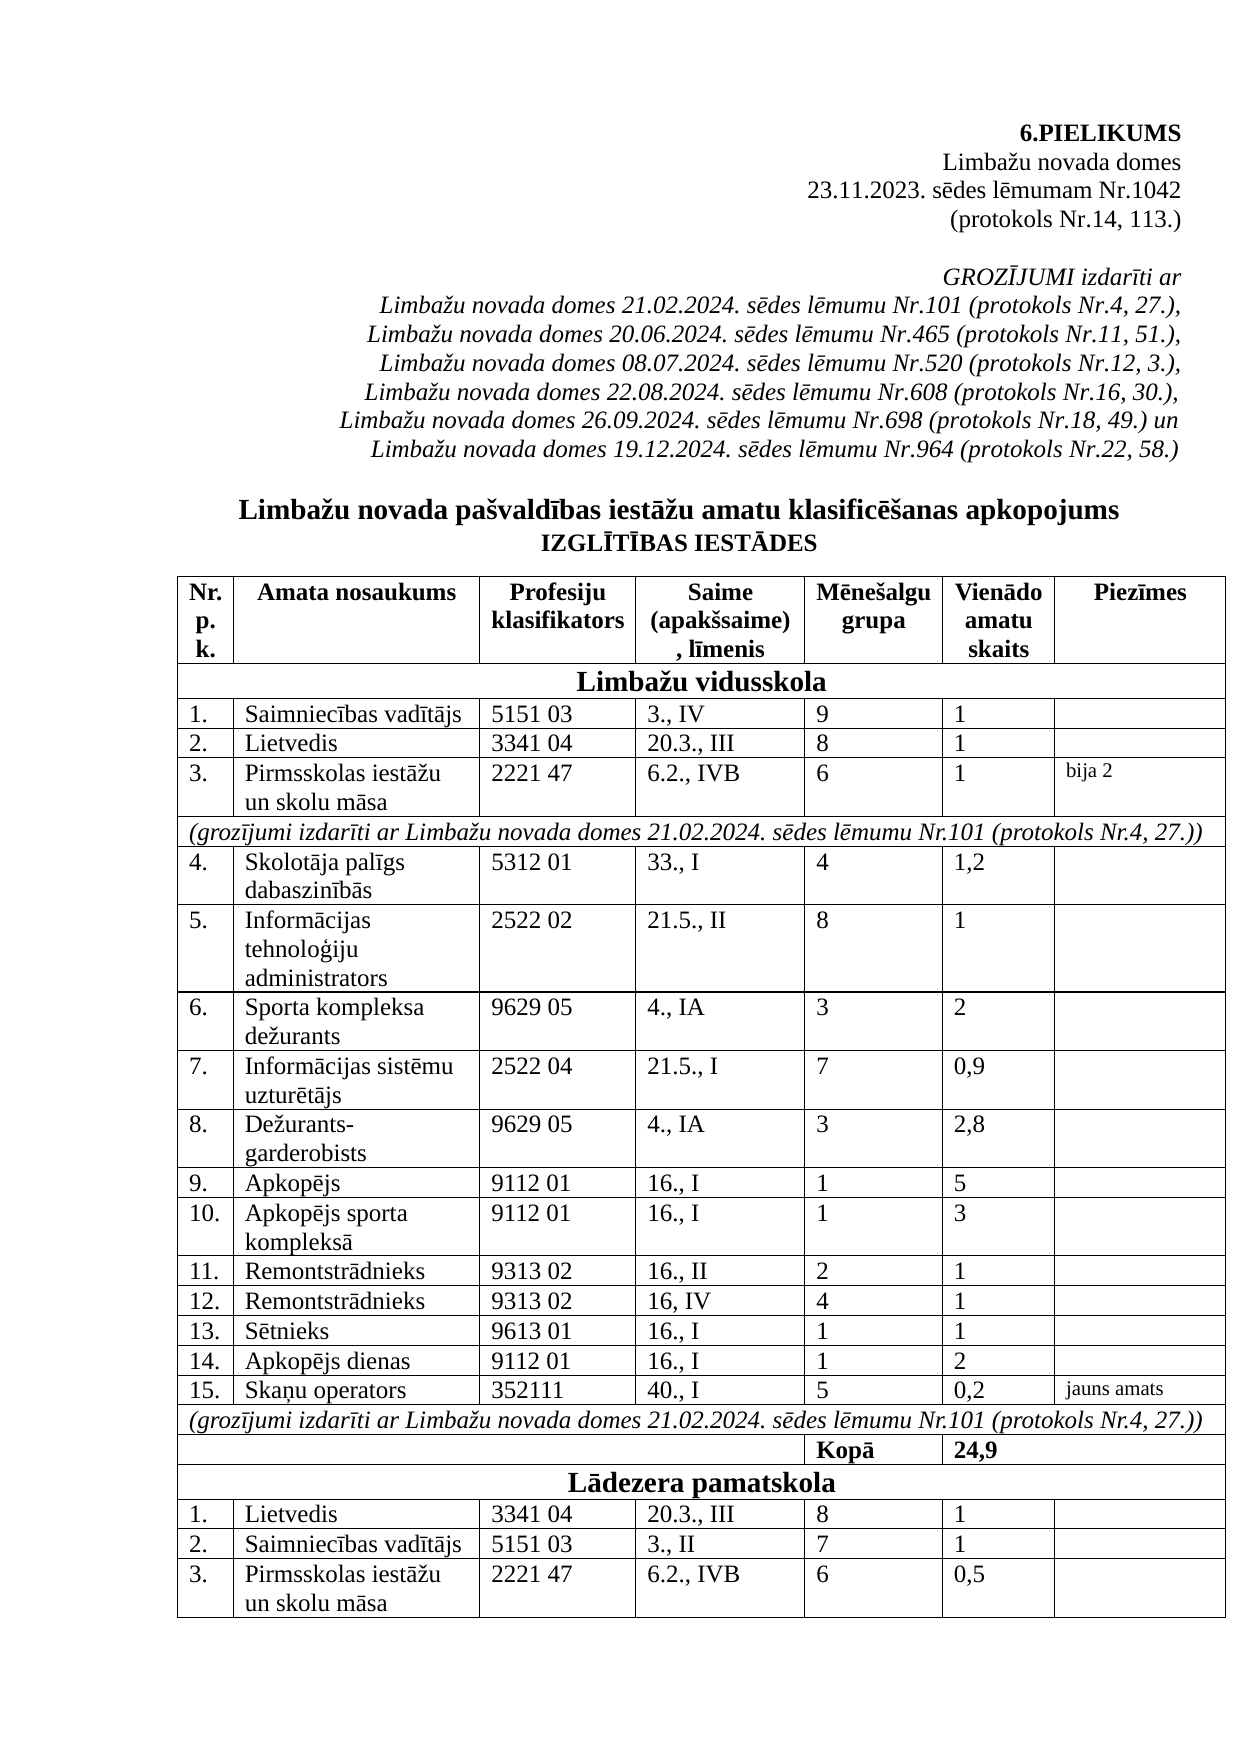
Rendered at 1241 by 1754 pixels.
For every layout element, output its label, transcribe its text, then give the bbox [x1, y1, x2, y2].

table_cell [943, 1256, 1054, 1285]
text IZGLĪTĪBAS IESTĀDES [177, 528, 1181, 557]
text 6.PIELIKUMS [809, 118, 1181, 147]
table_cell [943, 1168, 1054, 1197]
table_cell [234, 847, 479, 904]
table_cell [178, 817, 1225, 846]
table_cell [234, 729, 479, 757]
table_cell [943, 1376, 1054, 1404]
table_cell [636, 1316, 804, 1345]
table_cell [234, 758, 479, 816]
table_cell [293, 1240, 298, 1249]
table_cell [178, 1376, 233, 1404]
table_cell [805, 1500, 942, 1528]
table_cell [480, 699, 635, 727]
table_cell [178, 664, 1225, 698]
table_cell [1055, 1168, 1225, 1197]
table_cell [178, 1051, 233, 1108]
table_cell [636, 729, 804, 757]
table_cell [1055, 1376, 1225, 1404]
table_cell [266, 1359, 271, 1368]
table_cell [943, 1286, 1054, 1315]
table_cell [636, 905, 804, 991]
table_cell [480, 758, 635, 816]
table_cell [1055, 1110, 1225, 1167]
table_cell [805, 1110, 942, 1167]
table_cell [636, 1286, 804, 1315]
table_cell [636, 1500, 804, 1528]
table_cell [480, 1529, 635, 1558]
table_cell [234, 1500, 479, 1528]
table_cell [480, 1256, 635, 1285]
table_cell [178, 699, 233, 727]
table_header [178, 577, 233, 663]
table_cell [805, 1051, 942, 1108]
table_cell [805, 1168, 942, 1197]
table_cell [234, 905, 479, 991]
text Limbažu novada domes 19.12.2024. sēdes lēmumu Nr.964 (protokols Nr.22, 58.) [215, 434, 1181, 463]
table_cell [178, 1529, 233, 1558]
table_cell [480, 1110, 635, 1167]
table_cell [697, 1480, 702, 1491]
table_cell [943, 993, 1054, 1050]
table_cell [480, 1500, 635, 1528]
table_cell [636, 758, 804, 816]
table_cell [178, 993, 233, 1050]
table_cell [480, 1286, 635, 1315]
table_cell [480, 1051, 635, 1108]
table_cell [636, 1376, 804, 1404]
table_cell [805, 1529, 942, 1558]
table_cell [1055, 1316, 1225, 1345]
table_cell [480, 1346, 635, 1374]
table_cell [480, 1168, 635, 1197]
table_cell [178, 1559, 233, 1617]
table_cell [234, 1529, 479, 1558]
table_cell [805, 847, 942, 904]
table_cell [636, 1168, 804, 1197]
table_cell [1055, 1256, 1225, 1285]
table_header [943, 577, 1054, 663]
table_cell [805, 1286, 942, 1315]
text Limbažu novada domes [177, 147, 1181, 176]
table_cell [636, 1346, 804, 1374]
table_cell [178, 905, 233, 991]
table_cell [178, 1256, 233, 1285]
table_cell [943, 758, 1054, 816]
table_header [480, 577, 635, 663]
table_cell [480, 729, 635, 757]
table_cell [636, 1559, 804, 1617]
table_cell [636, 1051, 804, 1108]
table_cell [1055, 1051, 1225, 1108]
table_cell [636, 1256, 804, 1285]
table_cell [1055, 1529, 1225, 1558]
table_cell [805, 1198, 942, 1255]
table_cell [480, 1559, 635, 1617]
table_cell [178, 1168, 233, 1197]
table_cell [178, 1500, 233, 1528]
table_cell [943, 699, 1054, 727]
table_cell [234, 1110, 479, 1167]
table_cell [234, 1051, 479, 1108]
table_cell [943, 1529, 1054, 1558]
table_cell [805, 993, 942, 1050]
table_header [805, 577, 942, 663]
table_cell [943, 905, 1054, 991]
text Limbažu novada domes 21.02.2024. sēdes lēmumu Nr.101 (protokols Nr.4, 27.), [215, 291, 1181, 319]
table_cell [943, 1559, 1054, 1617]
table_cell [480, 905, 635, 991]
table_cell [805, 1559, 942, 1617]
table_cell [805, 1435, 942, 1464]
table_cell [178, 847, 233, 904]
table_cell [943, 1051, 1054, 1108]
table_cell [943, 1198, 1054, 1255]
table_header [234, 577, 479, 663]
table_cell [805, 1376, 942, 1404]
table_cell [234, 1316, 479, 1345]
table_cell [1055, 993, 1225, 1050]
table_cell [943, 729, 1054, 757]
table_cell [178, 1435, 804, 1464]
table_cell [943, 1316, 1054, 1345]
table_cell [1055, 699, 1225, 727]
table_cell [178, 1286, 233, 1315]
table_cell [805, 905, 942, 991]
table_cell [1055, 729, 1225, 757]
text Limbažu novada domes 08.07.2024. sēdes lēmumu Nr.520 (protokols Nr.12, 3.), [215, 348, 1181, 377]
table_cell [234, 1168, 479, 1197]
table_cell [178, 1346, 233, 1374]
text GROZĪJUMI izdarīti ar [215, 262, 1181, 291]
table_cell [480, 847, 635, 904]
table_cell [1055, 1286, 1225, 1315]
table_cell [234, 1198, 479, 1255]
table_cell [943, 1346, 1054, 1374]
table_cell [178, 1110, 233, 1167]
text Limbažu novada domes 20.06.2024. sēdes lēmumu Nr.465 (protokols Nr.11, 51.), [215, 319, 1181, 348]
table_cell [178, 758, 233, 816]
text Limbažu novada domes 22.08.2024. sēdes lēmumu Nr.608 (protokols Nr.16, 30.), [215, 377, 1181, 406]
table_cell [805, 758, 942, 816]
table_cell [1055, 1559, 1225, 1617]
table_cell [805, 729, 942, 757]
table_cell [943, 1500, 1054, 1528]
text (protokols Nr.14, 113.) [177, 204, 1181, 233]
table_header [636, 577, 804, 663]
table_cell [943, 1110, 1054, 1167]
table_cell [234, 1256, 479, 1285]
text Limbažu novada domes 26.09.2024. sēdes lēmumu Nr.698 (protokols Nr.18, 49.) un [215, 406, 1181, 434]
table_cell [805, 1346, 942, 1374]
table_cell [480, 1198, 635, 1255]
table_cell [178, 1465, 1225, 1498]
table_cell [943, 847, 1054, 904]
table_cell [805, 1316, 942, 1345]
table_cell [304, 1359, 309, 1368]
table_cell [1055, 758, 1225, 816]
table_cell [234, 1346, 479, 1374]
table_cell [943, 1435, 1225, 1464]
text Limbažu novada pašvaldības iestāžu amatu klasificēšanas apkopojums [177, 492, 1181, 525]
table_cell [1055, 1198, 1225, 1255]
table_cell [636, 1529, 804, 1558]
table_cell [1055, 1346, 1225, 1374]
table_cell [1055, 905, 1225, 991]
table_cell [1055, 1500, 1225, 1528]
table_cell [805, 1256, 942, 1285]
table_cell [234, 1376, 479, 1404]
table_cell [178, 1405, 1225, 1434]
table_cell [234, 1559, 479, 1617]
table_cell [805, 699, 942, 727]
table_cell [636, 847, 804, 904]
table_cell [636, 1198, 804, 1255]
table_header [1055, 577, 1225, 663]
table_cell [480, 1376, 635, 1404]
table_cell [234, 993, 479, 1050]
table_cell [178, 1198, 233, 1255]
text 23.11.2023. sēdes lēmumam Nr.1042 [177, 176, 1181, 204]
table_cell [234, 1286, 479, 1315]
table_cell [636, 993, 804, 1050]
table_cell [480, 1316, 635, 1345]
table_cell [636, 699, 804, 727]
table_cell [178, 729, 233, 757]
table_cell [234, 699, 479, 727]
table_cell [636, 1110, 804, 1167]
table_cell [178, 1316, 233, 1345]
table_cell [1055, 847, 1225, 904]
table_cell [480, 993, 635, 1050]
